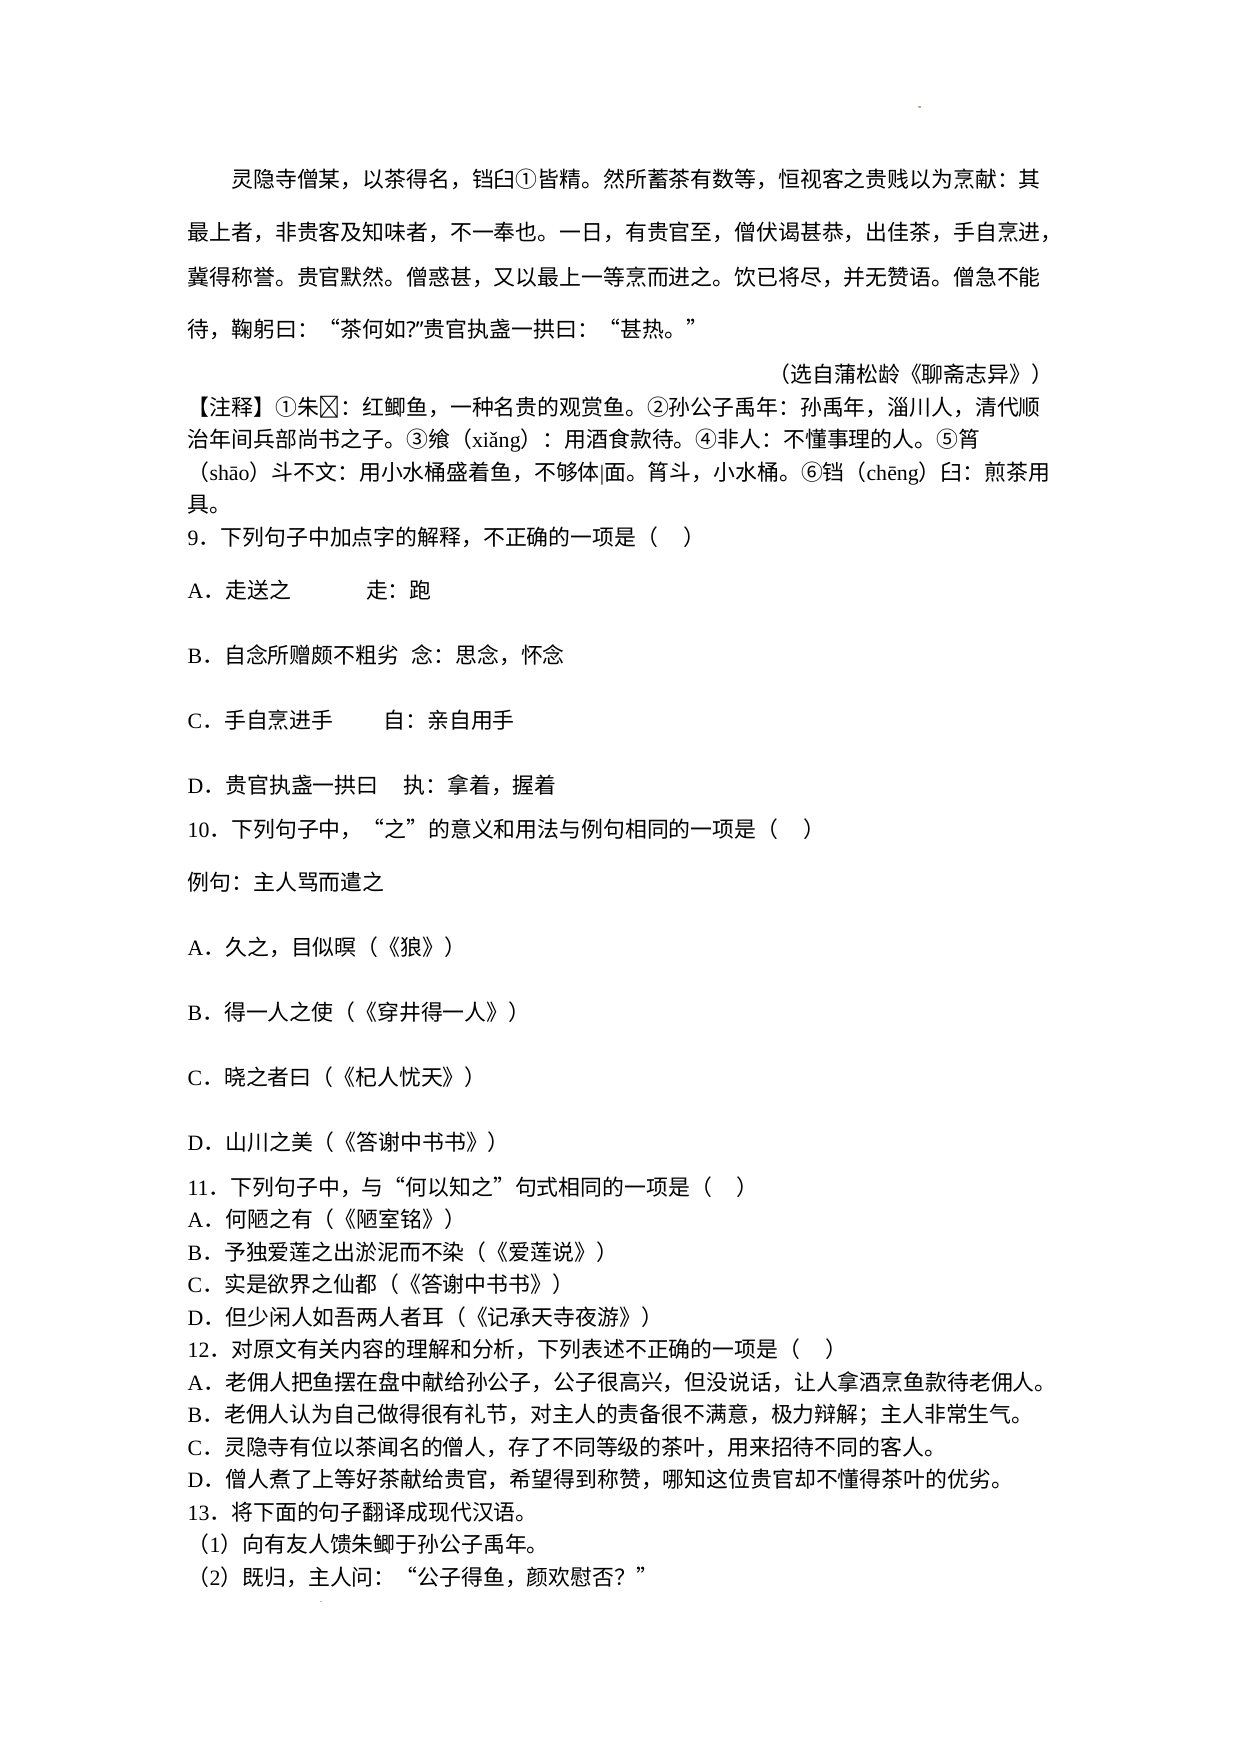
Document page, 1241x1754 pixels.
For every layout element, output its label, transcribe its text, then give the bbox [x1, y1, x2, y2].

text C．晓之者曰（《杞人忧天》） [187, 1039, 1053, 1104]
text A．老佣人把鱼摆在盘中献给孙公子，公子很高兴，但没说话，让人拿酒烹鱼款待老佣人。 [187, 1364, 1053, 1397]
text D．贵官执盏一拱曰 执：拿着，握着 [187, 747, 1053, 812]
text 11．下列句子中，与“何以知之”句式相同的一项是（ ） [187, 1169, 1053, 1202]
text （2）既归，主人问：“公子得鱼，颜欢慰否？” [187, 1559, 1053, 1592]
text B．得一人之使（《穿井得一人》） [187, 974, 1053, 1039]
text A．久之，目似暝（《狼》） [187, 909, 1053, 974]
text 10．下列句子中，“之”的意义和用法与例句相同的一项是（ ） [187, 812, 1053, 844]
text 【注释】①朱：红鲫鱼，一种名贵的观赏鱼。②孙公子禹年：孙禹年，淄川人，清代顺治年间兵部尚书之子。③飨（xiǎng）：用酒食款待。④非人：不懂事理的人。⑤筲（shāo）斗不文：用小水桶盛着鱼，不够体|面。筲斗，小水桶。⑥铛（chēng）臼：煎茶用具。 [187, 389, 1053, 519]
text D．但少闲人如吾两人者耳（《记承天寺夜游》） [187, 1299, 1053, 1332]
text C．手自烹进手 自：亲自用手 [187, 682, 1053, 747]
text D．僧人煮了上等好茶献给贵官，希望得到称赞，哪知这位贵官却不懂得茶叶的优劣。 [187, 1462, 1053, 1494]
text C．实是欲界之仙都（《答谢中书书》） [187, 1267, 1053, 1299]
text （选自蒲松龄《聊斋志异》） [187, 357, 1053, 389]
text A．何陋之有（《陋室铭》） [187, 1202, 1053, 1234]
text B．老佣人认为自己做得很有礼节，对主人的责备很不满意，极力辩解；主人非常生气。 [187, 1397, 1053, 1429]
text B．予独爱莲之出淤泥而不染（《爱莲说》） [187, 1234, 1053, 1267]
text D．山川之美（《答谢中书书》） [187, 1104, 1053, 1169]
text 9．下列句子中加点字的解释，不正确的一项是（ ） [187, 519, 1053, 552]
text 12．对原文有关内容的理解和分析，下列表述不正确的一项是（ ） [187, 1332, 1053, 1364]
text 例句：主人骂而遣之 [187, 844, 1053, 909]
text A．走送之 走：跑 [187, 552, 1053, 617]
text （1）向有友人馈朱鲫于孙公子禹年。 [187, 1527, 1053, 1559]
text C．灵隐寺有位以茶闻名的僧人，存了不同等级的茶叶，用来招待不同的客人。 [187, 1429, 1053, 1462]
text 灵隐寺僧某，以茶得名，铛臼①皆精。然所蓄茶有数等，恒视客之贵贱以为烹献：其最上者，非贵客及知味者，不一奉也。一日，有贵官至，僧伏谒甚恭，出佳茶，手自烹进，冀得称誉。贵官默然。僧惑甚，又以最上一等烹而进之。饮已将尽，并无赞语。僧急不能待，鞠躬曰：“茶何如?”贵官执盏一拱曰：“甚热。” [187, 162, 1053, 357]
text B．自念所赠颇不粗劣 念：思念，怀念 [187, 617, 1053, 682]
text 13．将下面的句子翻译成现代汉语。 [187, 1494, 1053, 1527]
